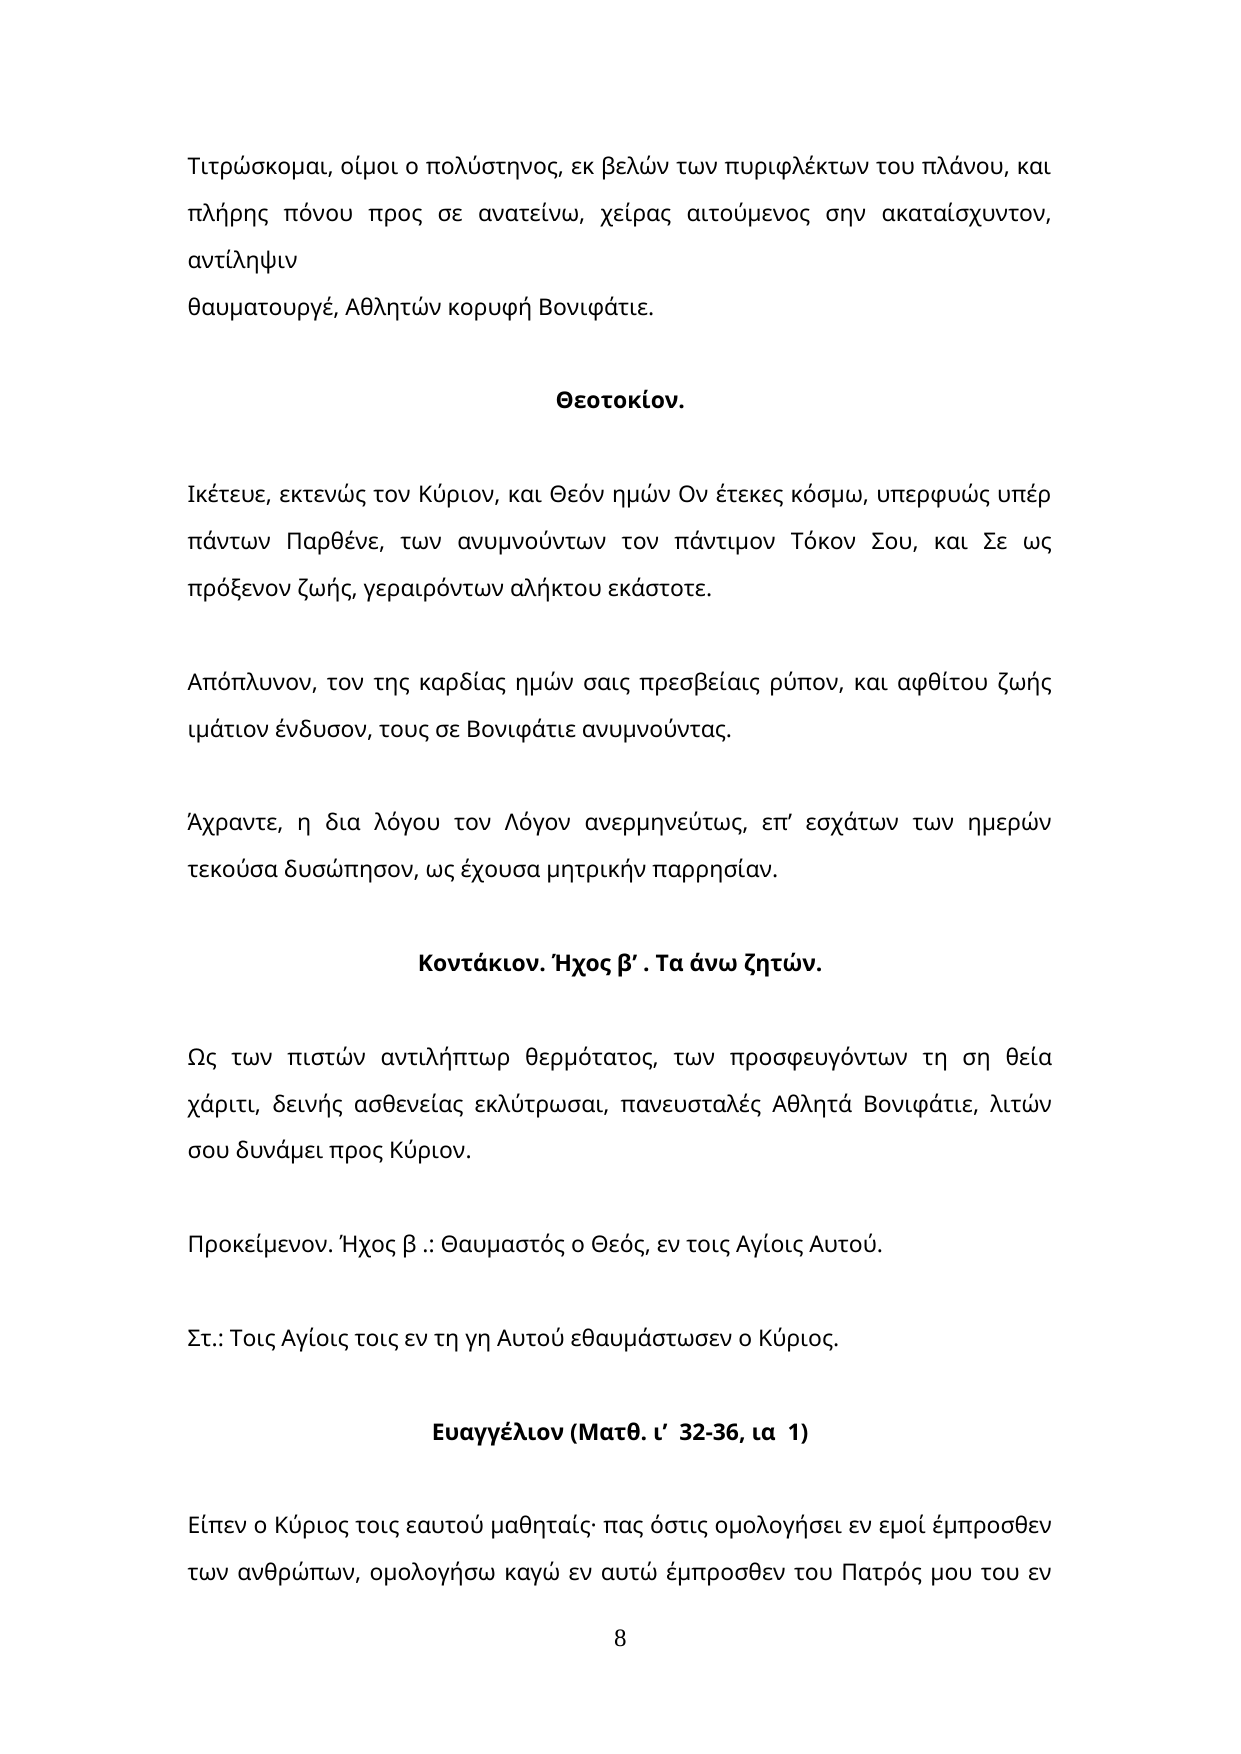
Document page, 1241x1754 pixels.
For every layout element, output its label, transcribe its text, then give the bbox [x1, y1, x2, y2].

text Άχραντε, η δια λόγου τον Λόγον ανερμηνεύτως, επ’ εσχάτων των ημερών τεκούσα δυσώπησον, ως έχουσα μητρικήν παρρησίαν. [187, 806, 1053, 884]
text Στ.: Τοις Αγίοις τοις εν τη γη Αυτού εθαυμάστωσεν ο Κύριος. [187, 1322, 1053, 1353]
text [187, 1509, 1053, 1587]
text Θεοτοκίον. [187, 384, 1053, 416]
text Ως των πιστών αντιλήπτωρ θερμότατος, των προσφευγόντων τη ση θεία χάριτι, δεινής ασθενείας εκλύτρωσαι, πανευσταλές Αθλητά Βονιφάτιε, λιτών σου δυνάμει προς Κύριον. [187, 1041, 1053, 1166]
text Απόπλυνον, τον της καρδίας ημών σαις πρεσβείαις ρύπον, και αφθίτου ζωής ιμάτιον ένδυσον, τους σε Βονιφάτιε ανυμνούντας. [187, 666, 1053, 744]
text Κοντάκιον. Ήχος β’ . Τα άνω ζητών. [187, 947, 1053, 978]
text Ευαγγέλιον (Ματθ. ι’ 32-36, ια 1) [187, 1416, 1053, 1447]
text Ικέτευε, εκτενώς τον Κύριον, και Θεόν ημών Ον έτεκες κόσμω, υπερφυώς υπέρ πάντων Παρθένε, των ανυμνούντων τον πάντιμον Τόκον Σου, και Σε ως πρόξενον ζωής, γεραιρόντων αλήκτου εκάστοτε. [187, 478, 1053, 603]
text θαυματουργέ, Αθλητών κορυφή Βονιφάτιε. [187, 291, 1053, 322]
text Προκείμενον. Ήχος β .: Θαυμαστός ο Θεός, εν τοις Αγίοις Αυτού. [187, 1228, 1053, 1259]
text Τιτρώσκομαι, οίμοι ο πολύστηνος, εκ βελών των πυριφλέκτων του πλάνου, και πλήρης πόνου προς σε ανατείνω, χείρας αιτούμενος σην ακαταίσχυντον, αντίληψιν [187, 150, 1053, 275]
